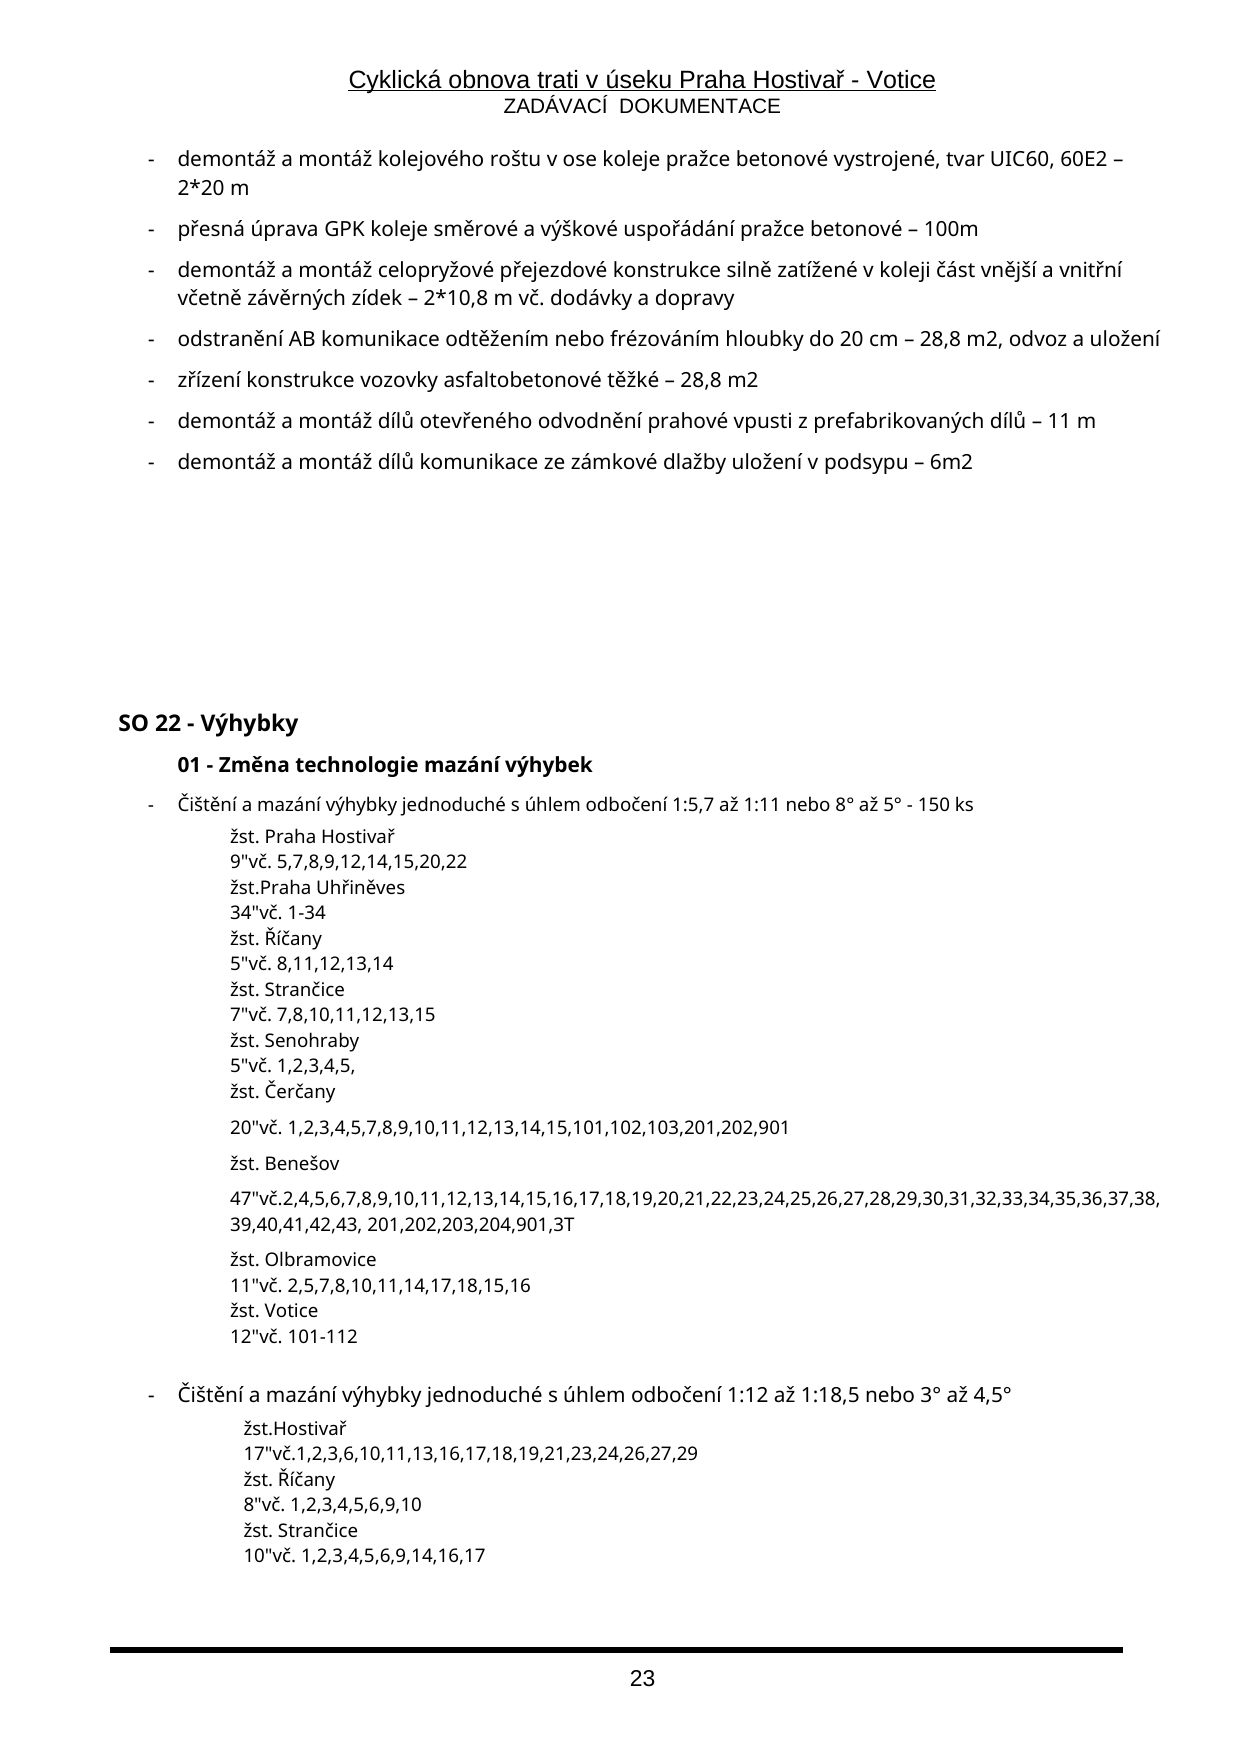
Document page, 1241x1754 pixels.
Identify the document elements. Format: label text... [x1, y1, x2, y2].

table_header žst.Hostivař [236, 1415, 713, 1441]
table_cell žst. Olbramovice [223, 1246, 1168, 1272]
table_cell 5"vč. 1,2,3,4,5, [223, 1053, 1168, 1078]
list přesná úprava GPK koleje směrové a výškové uspořádání pražce betonové – 100m [148, 214, 1166, 242]
list demontáž a montáž kolejového roštu v ose koleje pražce betonové vystrojené, tvar UIC60, 60E2 – 2*20 m [148, 144, 1166, 201]
text SO 22 - Výhybky [118, 707, 1166, 738]
list demontáž a montáž celopryžové přejezdové konstrukce silně zatížené v koleji část vnější a vnitřní včetně závěrných zídek – 2*10,8 m vč. dodávky a dopravy [148, 255, 1166, 312]
table_cell 9"vč. 5,7,8,9,12,14,15,20,22 [223, 849, 1168, 874]
table_cell žst.Praha Uhřiněves [223, 874, 1168, 899]
table_cell žst. Říčany [223, 925, 1168, 951]
table_cell 47"vč.2,4,5,6,7,8,9,10,11,12,13,14,15,16,17,18,19,20,21,22,23,24,25,26,27,28,29,30,31,32,33,34,35,36,37,38,39,40,41,42,43, 201,202,203,204,901,3T [223, 1176, 1168, 1246]
table_cell žst. Říčany [236, 1466, 713, 1492]
table_cell 8"vč. 1,2,3,4,5,6,9,10 [236, 1492, 713, 1517]
table_cell 20"vč. 1,2,3,4,5,7,8,9,10,11,12,13,14,15,101,102,103,201,202,901 [223, 1104, 1168, 1151]
table_cell 12"vč. 101-112 [223, 1323, 1168, 1374]
table_cell žst. Benešov [223, 1151, 1168, 1176]
list zřízení konstrukce vozovky asfaltobetonové těžké – 28,8 m2 [148, 365, 1166, 393]
table_header žst. Praha Hostivař [223, 823, 1168, 848]
table_cell 10"vč. 1,2,3,4,5,6,9,14,16,17 [236, 1543, 713, 1568]
list demontáž a montáž dílů otevřeného odvodnění prahové vpusti z prefabrikovaných dílů – 11 m [148, 406, 1166, 434]
list demontáž a montáž dílů komunikace ze zámkové dlažby uložení v podsypu – 6m2 [148, 447, 1166, 475]
table_cell 11"vč. 2,5,7,8,10,11,14,17,18,15,16 [223, 1272, 1168, 1297]
list Čištění a mazání výhybky jednoduché s úhlem odbočení 1:12 až 1:18,5 nebo 3° až 4,5° [148, 1380, 1166, 1409]
table_cell žst. Senohraby [223, 1027, 1168, 1053]
list Čištění a mazání výhybky jednoduché s úhlem odbočení 1:5,7 až 1:11 nebo 8° až 5° - 150 ks [148, 791, 1166, 817]
table_cell 5"vč. 8,11,12,13,14 [223, 951, 1168, 976]
table_cell 7"vč. 7,8,10,11,12,13,15 [223, 1002, 1168, 1027]
table_cell žst. Strančice [236, 1517, 713, 1543]
text 01 - Změna technologie mazání výhybek [118, 750, 1166, 779]
table_cell 17"vč.1,2,3,6,10,11,13,16,17,18,19,21,23,24,26,27,29 [236, 1441, 713, 1466]
list odstranění AB komunikace odtěžením nebo frézováním hloubky do 20 cm – 28,8 m2, odvoz a uložení [148, 324, 1166, 352]
table_cell žst. Votice [223, 1298, 1168, 1323]
table_cell 34"vč. 1-34 [223, 900, 1168, 925]
table_cell žst. Čerčany [223, 1078, 1168, 1104]
table_cell žst. Strančice [223, 976, 1168, 1002]
